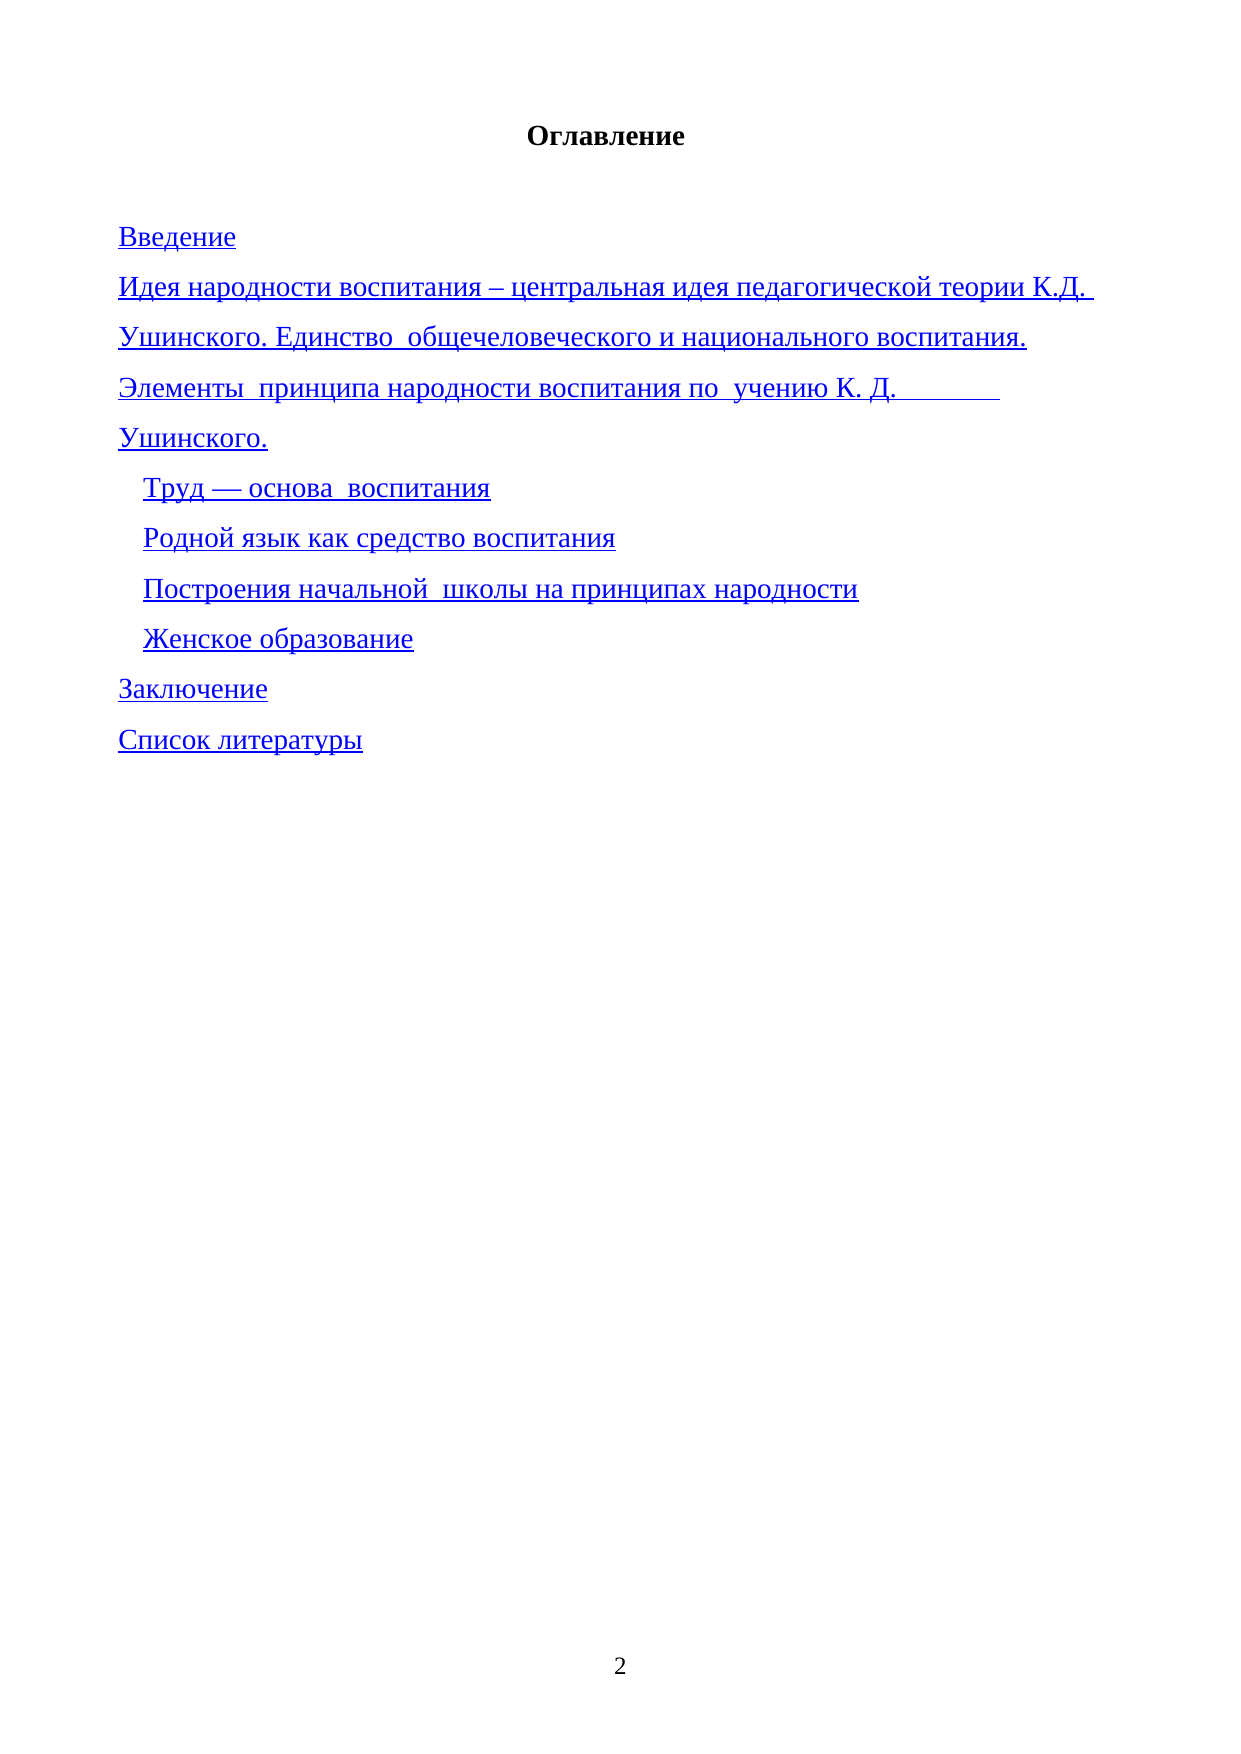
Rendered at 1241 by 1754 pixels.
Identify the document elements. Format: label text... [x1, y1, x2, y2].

text Родной язык как средство воспитания 19 [143, 521, 1122, 554]
text Введение 3 [118, 219, 1122, 252]
text Список литературы 28 [118, 722, 1122, 755]
text Женское образование 25 [143, 621, 1122, 655]
text Труд — основа воспитания 15 [143, 470, 1122, 504]
text Заключение 27 [118, 672, 1122, 705]
text Построения начальной школы на принципах народности 21 [143, 571, 1122, 604]
text Идея народности воспитания – центральная идея педагогической теории К.Д. Ушинского. Единство общечеловеческого и национального воспитания. 5 [118, 269, 1122, 353]
text Элементы принципа народности воспитания по учению К. Д. Ушинского. 15 [118, 370, 1122, 453]
text Оглавление [118, 118, 1122, 152]
